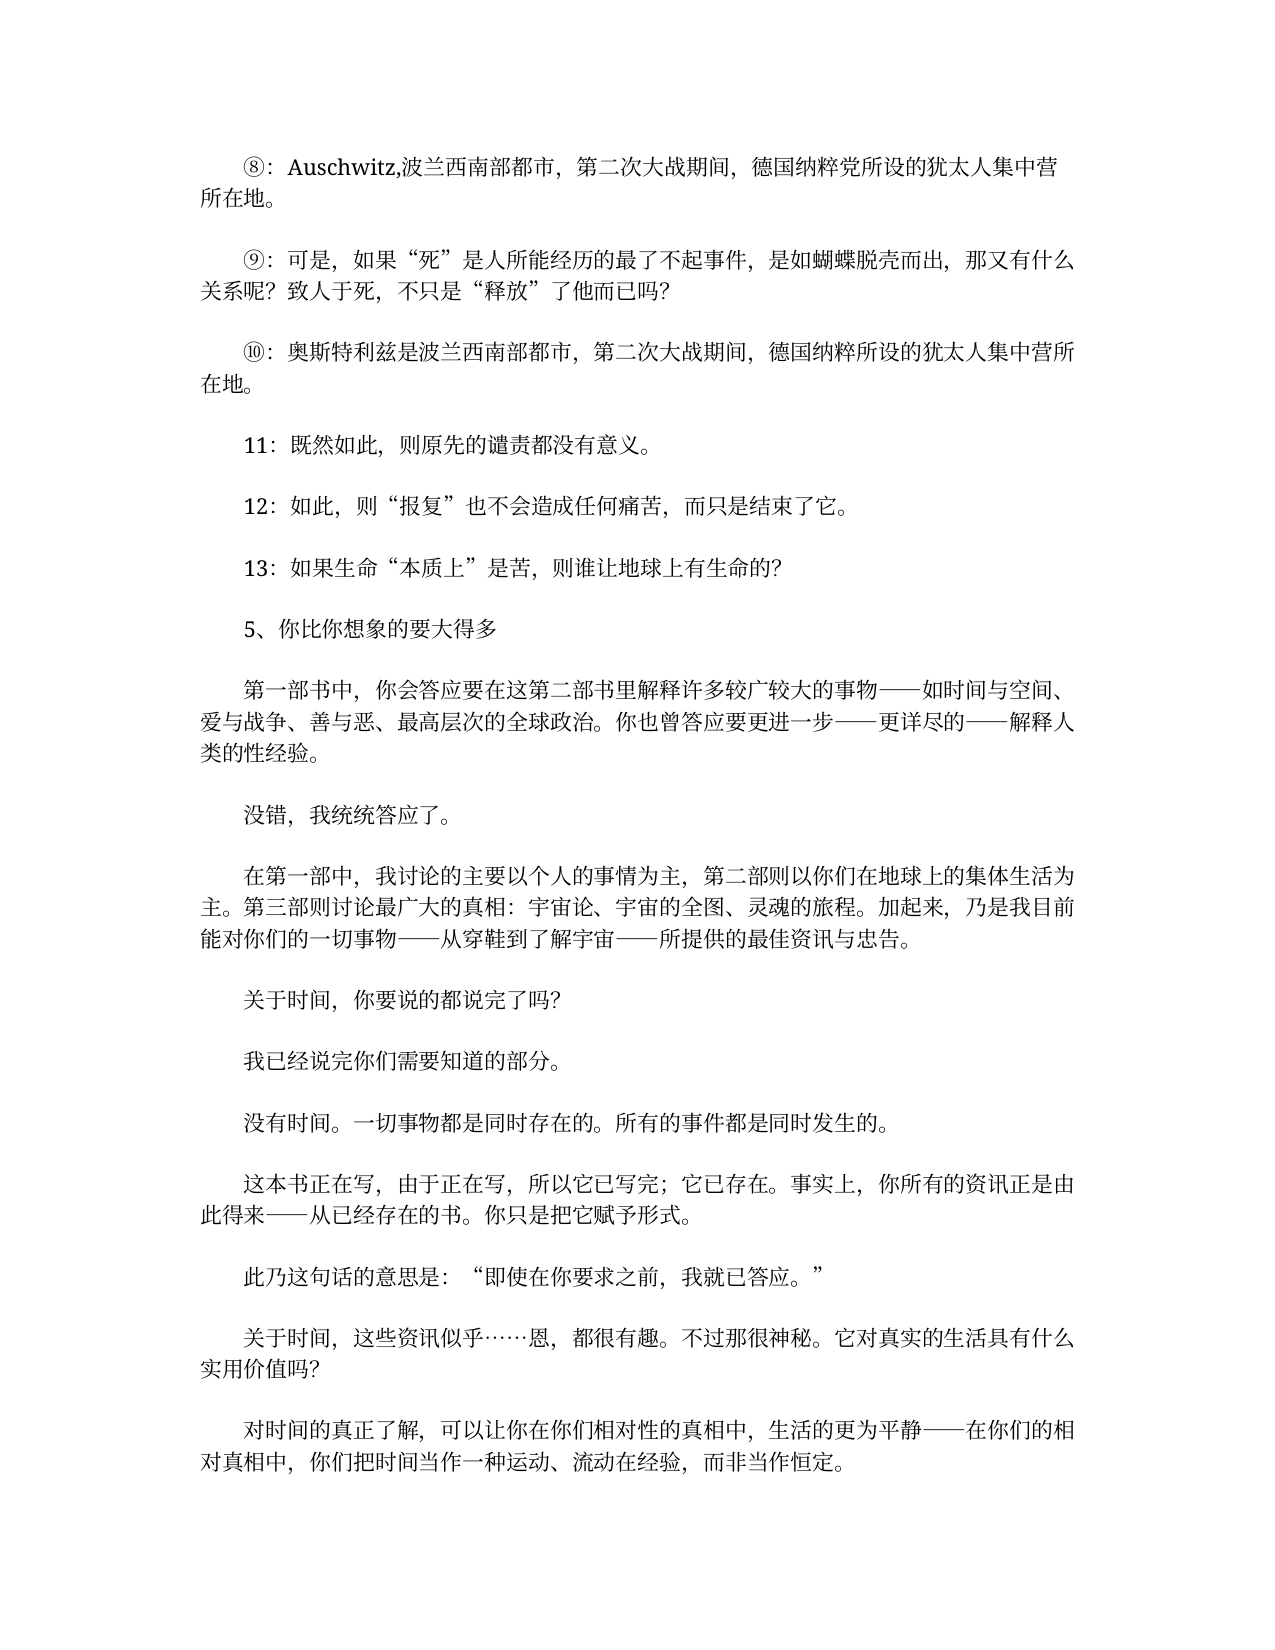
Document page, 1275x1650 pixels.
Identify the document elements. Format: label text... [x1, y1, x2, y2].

text 我已经说完你们需要知道的部分。 [200, 1044, 1075, 1076]
text 第一部书中，你会答应要在这第二部书里解释许多较广较大的事物——如时间与空间、爱与战争、善与恶、最高层次的全球政治。你也曾答应要更进一步——更详尽的——解释人类的性经验。 [200, 674, 1075, 768]
text 这本书正在写，由于正在写，所以它已写完；它已存在。事实上，你所有的资讯正是由此得来——从已经存在的书。你只是把它赋予形式。 [200, 1167, 1075, 1230]
text 11：既然如此，则原先的谴责都没有意义。 [200, 428, 1075, 460]
text 13：如果生命“本质上”是苦，则谁让地球上有生命的？ [200, 551, 1075, 582]
text 对时间的真正了解，可以让你在你们相对性的真相中，生活的更为平静——在你们的相对真相中，你们把时间当作一种运动、流动在经验，而非当作恒定。 [200, 1414, 1075, 1477]
text ⑨：可是，如果“死”是人所能经历的最了不起事件，是如蝴蝶脱壳而出，那又有什么关系呢？致人于死，不只是“释放”了他而已吗？ [200, 243, 1075, 306]
text 5、你比你想象的要大得多 [200, 612, 1075, 644]
text ⑧：Auschwitz,波兰西南部都市，第二次大战期间，德国纳粹党所设的犹太人集中营所在地。 [200, 150, 1075, 213]
text ⑩：奥斯特利兹是波兰西南部都市，第二次大战期间，德国纳粹所设的犹太人集中营所在地。 [200, 336, 1075, 398]
text 此乃这句话的意思是：“即使在你要求之前，我就已答应。” [200, 1260, 1075, 1291]
text 在第一部中，我讨论的主要以个人的事情为主，第二部则以你们在地球上的集体生活为主。第三部则讨论最广大的真相：宇宙论、宇宙的全图、灵魂的旅程。加起来，乃是我目前能对你们的一切事物——从穿鞋到了解宇宙——所提供的最佳资讯与忠告。 [200, 859, 1075, 953]
text 关于时间，你要说的都说完了吗？ [200, 983, 1075, 1015]
text 没错，我统统答应了。 [200, 798, 1075, 829]
text 12：如此，则“报复”也不会造成任何痛苦，而只是结束了它。 [200, 489, 1075, 521]
text 没有时间。一切事物都是同时存在的。所有的事件都是同时发生的。 [200, 1106, 1075, 1137]
text 关于时间，这些资讯似乎……恩，都很有趣。不过那很神秘。它对真实的生活具有什么实用价值吗？ [200, 1321, 1075, 1384]
